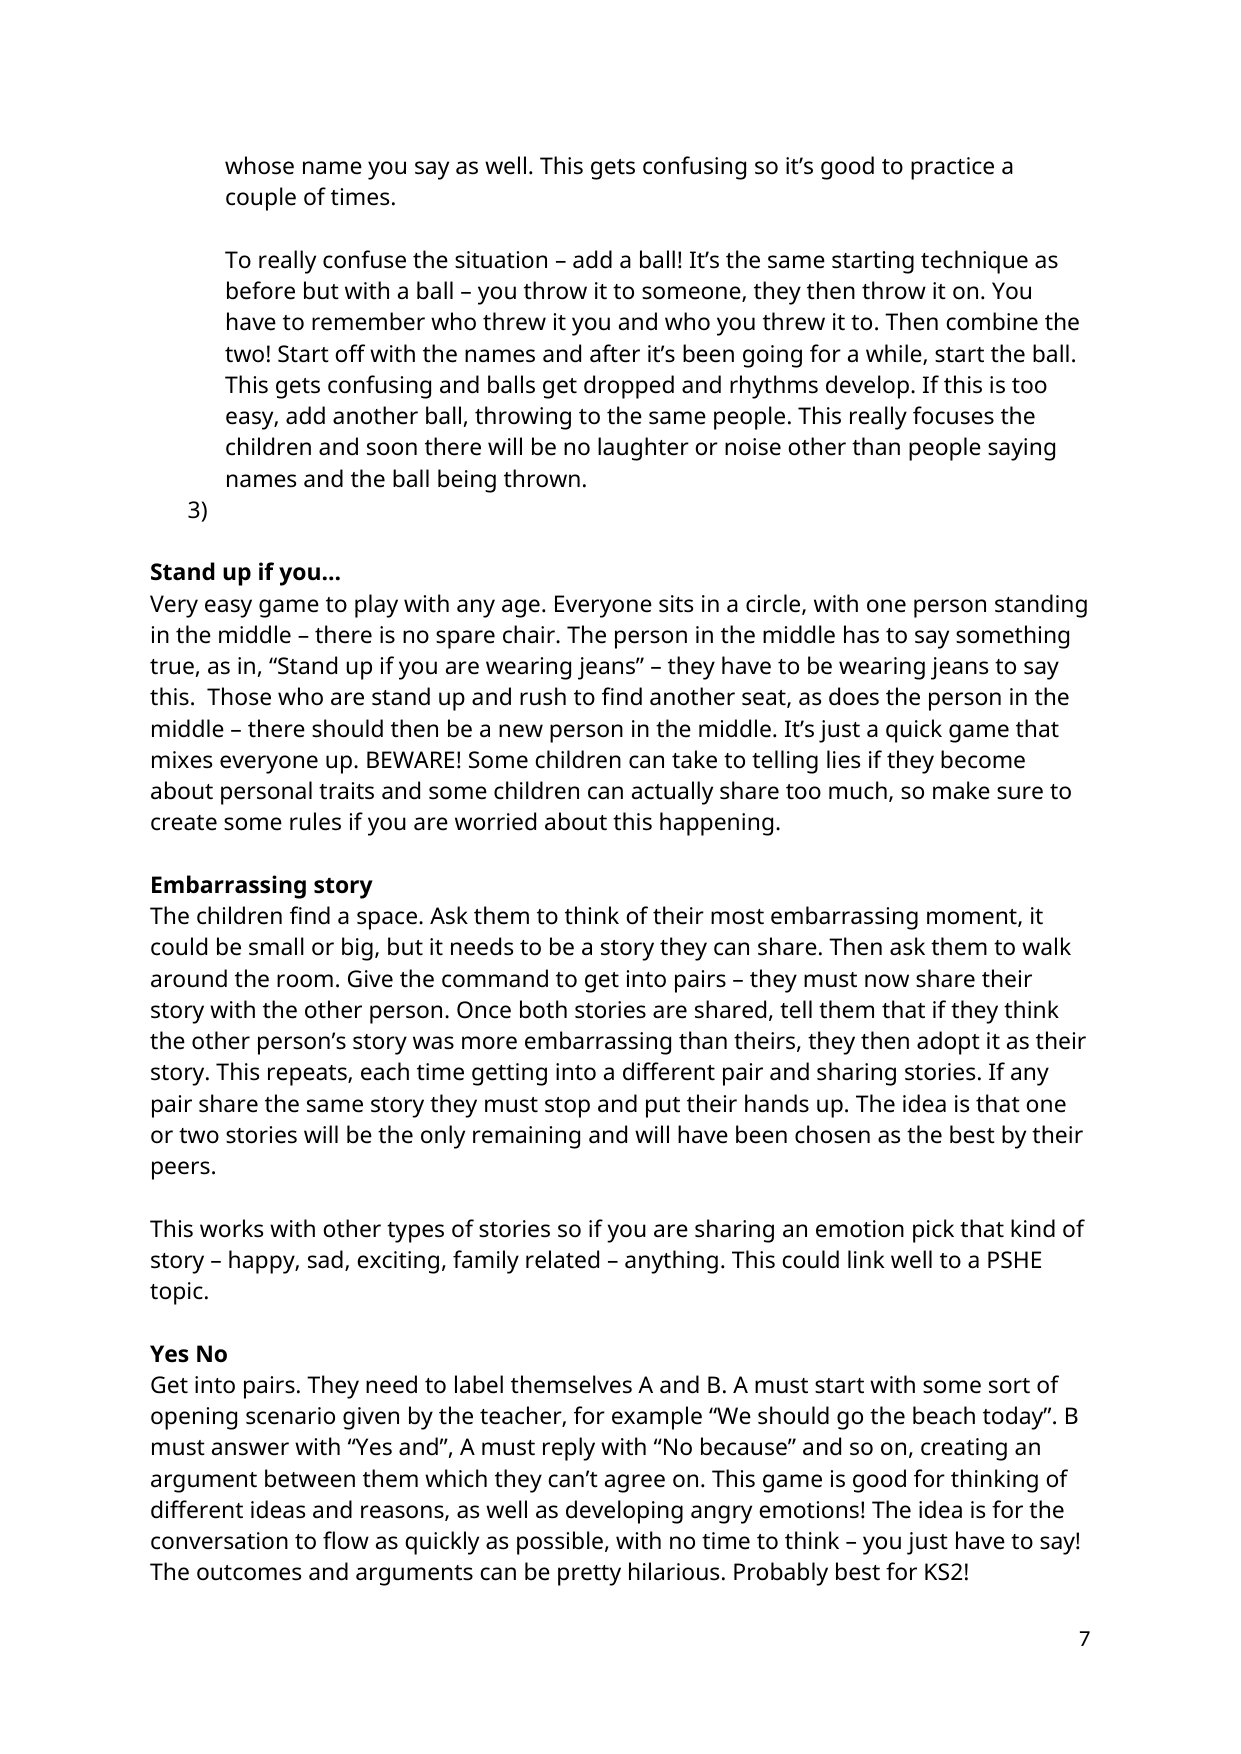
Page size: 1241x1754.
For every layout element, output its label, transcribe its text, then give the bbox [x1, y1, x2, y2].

text Very easy game to play with any age. Everyone sits in a circle, with one person standing in the middle – there is no spare chair. The person in the middle has to say something true, as in, “Stand up if you are wearing jeans” – they have to be wearing jeans to say this. Those who are stand up and rush to find another seat, as does the person in the middle – there should then be a new person in the middle. It’s just a quick game that mixes everyone up. BEWARE! Some children can take to telling lies if they become about personal traits and some children can actually share too much, so make sure to create some rules if you are worried about this happening. [150, 587, 1090, 837]
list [187, 150, 1090, 212]
text To really confuse the situation – add a ball! It’s the same starting technique as before but with a ball – you throw it to someone, they then throw it on. You have to remember who threw it you and who you threw it to. Then combine the two! Start off with the names and after it’s been going for a while, start the ball. This gets confusing and balls get dropped and rhythms develop. If this is too easy, add another ball, throwing to the same people. This really focuses the children and soon there will be no laughter or noise other than people saying names and the ball being thrown. [225, 244, 1090, 494]
text Get into pairs. They need to label themselves A and B. A must start with some sort of opening scenario given by the teacher, for example “We should go the beach today”. B must answer with “Yes and”, A must reply with “No because” and so on, creating an argument between them which they can’t agree on. This game is good for thinking of different ideas and reasons, as well as developing angry emotions! The idea is for the conversation to flow as quickly as possible, with no time to think – you just have to say! The outcomes and arguments can be pretty hilarious. Probably best for KS2! [150, 1369, 1090, 1587]
text The children find a space. Ask them to think of their most embarrassing moment, it could be small or big, but it needs to be a story they can share. Then ask them to walk around the room. Give the command to get into pairs – they must now share their story with the other person. Once both stories are shared, tell them that if they think the other person’s story was more embarrassing than theirs, they then adopt it as their story. This repeats, each time getting into a different pair and sharing stories. If any pair share the same story they must stop and put their hands up. The idea is that one or two stories will be the only remaining and will have been chosen as the best by their peers. [150, 900, 1090, 1181]
text Stand up if you... [150, 556, 1090, 587]
text Yes No [150, 1337, 1090, 1369]
text Embarrassing story [150, 869, 1090, 900]
text This works with other types of stories so if you are sharing an emotion pick that kind of story – happy, sad, exciting, family related – anything. This could link well to a PSHE topic. [150, 1212, 1090, 1306]
